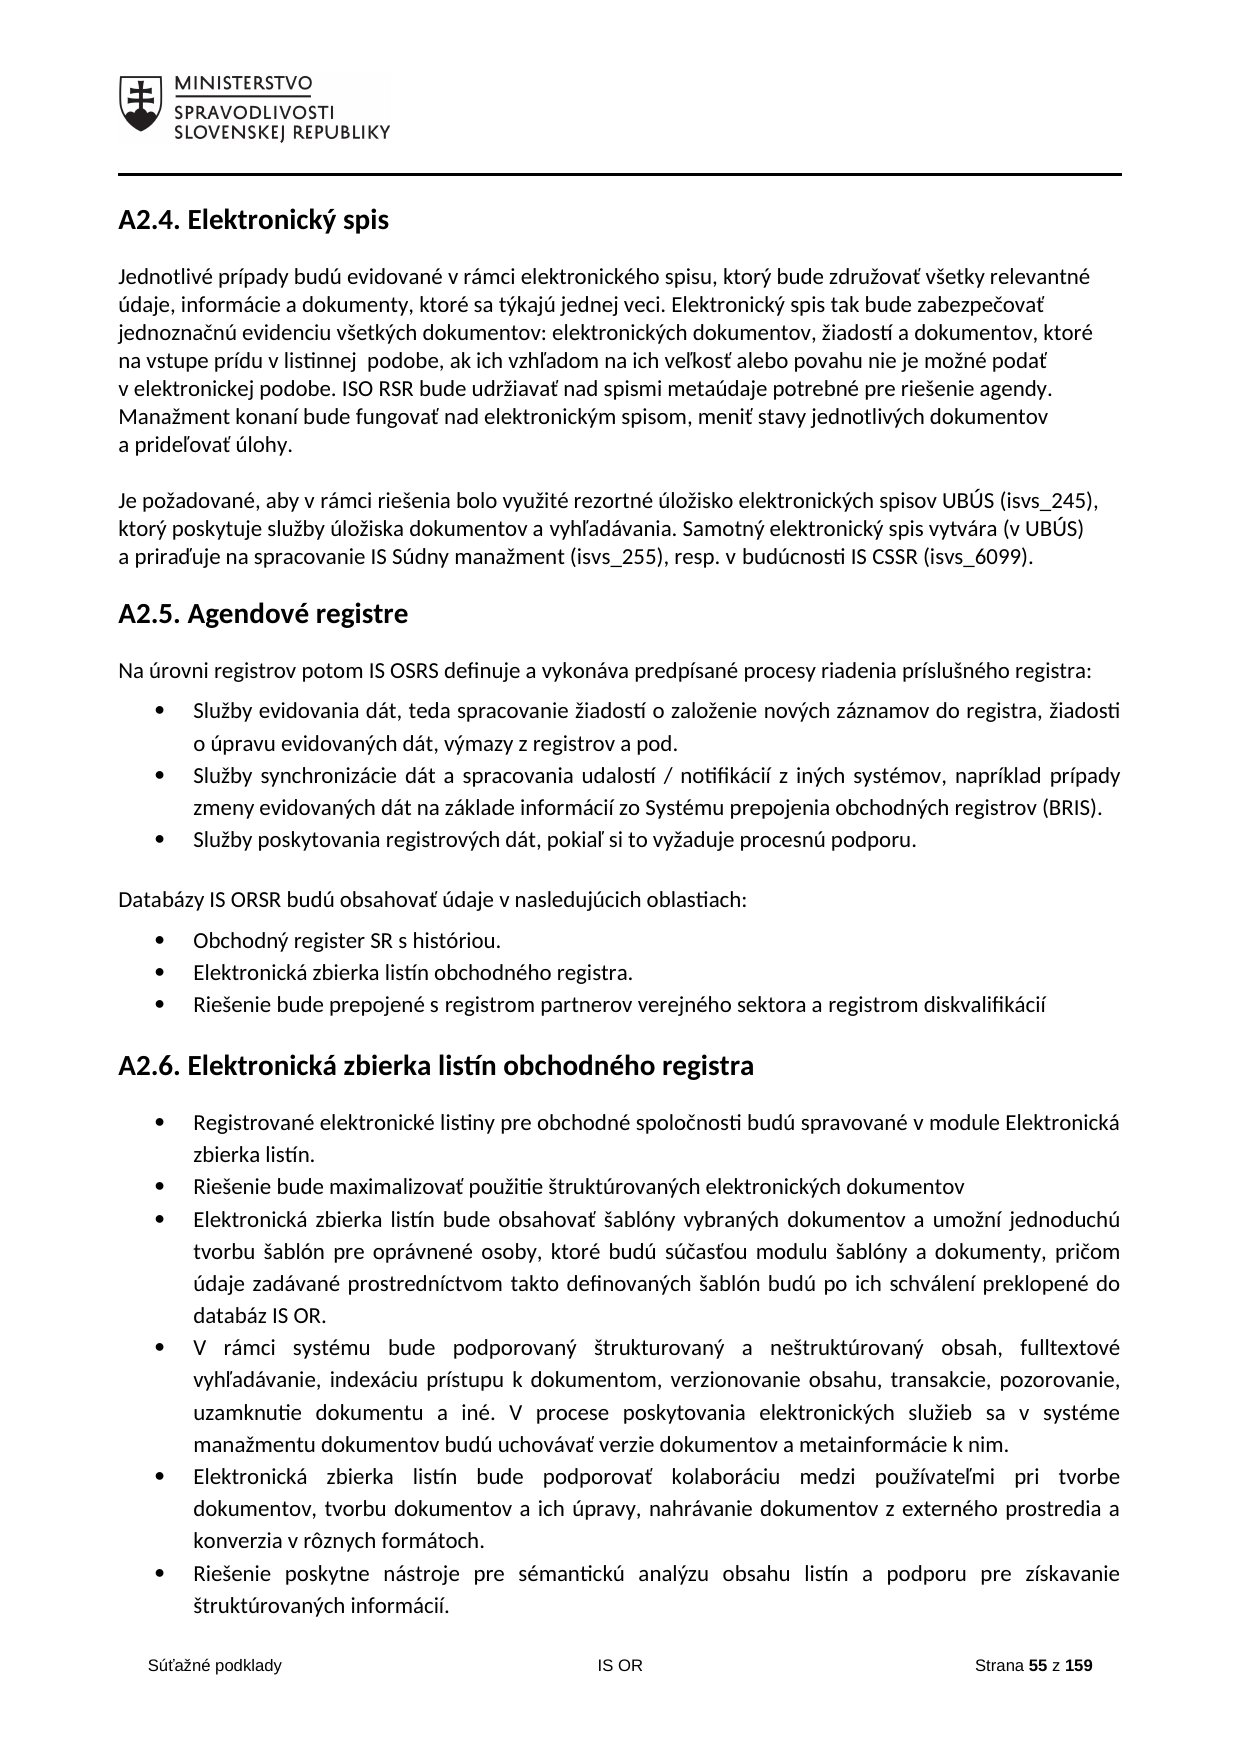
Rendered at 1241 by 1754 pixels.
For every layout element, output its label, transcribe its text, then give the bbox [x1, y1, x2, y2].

list Riešenie bude prepojené s registrom partnerov verejného sektora a registrom diskvalifikácií [156, 990, 1122, 1018]
list Riešenie poskytne nástroje pre sémantickú analýzu obsahu listín a podporu pre získavanie štruktúrovaných informácií. [156, 1559, 1122, 1619]
text Jednotlivé prípady budú evidované v rámci elektronického spisu, ktorý bude združovať všetky relevantné údaje, informácie a dokumenty, ktoré sa týkajú jednej veci. Elektronický spis tak bude zabezpečovať jednoznačnú evidenciu všetkých dokumentov: elektronických dokumentov, žiadostí a dokumentov, ktoré na vstupe prídu v listinnej podobe, ak ich vzhľadom na ich veľkosť alebo povahu nie je možné podať v elektronickej podobe. ISO RSR bude udržiavať nad spismi metaúdaje potrebné pre riešenie agendy. Manažment konaní bude fungovať nad elektronickým spisom, meniť stavy jednotlivých dokumentov a prideľovať úlohy. [118, 262, 1122, 458]
list Riešenie bude maximalizovať použitie štruktúrovaných elektronických dokumentov [156, 1172, 1122, 1201]
text Na úrovni registrov potom IS OSRS definuje a vykonáva predpísané procesy riadenia príslušného registra: [118, 656, 1122, 684]
text Je požadované, aby v rámci riešenia bolo využité rezortné úložisko elektronických spisov UBÚS (isvs_245), ktorý poskytuje služby úložiska dokumentov a vyhľadávania. Samotný elektronický spis vytvára (v UBÚS) a priraďuje na spracovanie IS Súdny manažment (isvs_255), resp. v budúcnosti IS CSSR (isvs_6099). [118, 486, 1122, 570]
list Služby evidovania dát, teda spracovanie žiadostí o založenie nových záznamov do registra, žiadosti o úpravu evidovaných dát, výmazy z registrov a pod. [156, 696, 1122, 757]
text Databázy IS ORSR budú obsahovať údaje v nasledujúcich oblastiach: [118, 885, 1122, 913]
list Služby synchronizácie dát a spracovania udalostí / notifikácií z iných systémov, napríklad prípady zmeny evidovaných dát na základe informácií zo Systému prepojenia obchodných registrov (BRIS). [156, 761, 1122, 821]
list Elektronická zbierka listín bude obsahovať šablóny vybraných dokumentov a umožní jednoduchú tvorbu šablón pre oprávnené osoby, ktoré budú súčasťou modulu šablóny a dokumenty, pričom údaje zadávané prostredníctvom takto definovaných šablón budú po ich schválení preklopené do databáz IS OR. [156, 1205, 1122, 1329]
subtitle A2.6. Elektronická zbierka listín obchodného registra [118, 1047, 1122, 1083]
list Elektronická zbierka listín bude podporovať kolaboráciu medzi používateľmi pri tvorbe dokumentov, tvorbu dokumentov a ich úpravy, nahrávanie dokumentov z externého prostredia a konverzia v rôznych formátoch. [156, 1462, 1122, 1554]
list V rámci systému bude podporovaný štrukturovaný a neštruktúrovaný obsah, fulltextové vyhľadávanie, indexáciu prístupu k dokumentom, verzionovanie obsahu, transakcie, pozorovanie, uzamknutie dokumentu a iné. V procese poskytovania elektronických služieb sa v systéme manažmentu dokumentov budú uchovávať verzie dokumentov a metainformácie k nim. [156, 1333, 1122, 1458]
list Služby poskytovania registrových dát, pokiaľ si to vyžaduje procesnú podporu. [156, 825, 1122, 853]
subtitle A2.4. Elektronický spis [118, 201, 1122, 237]
picture [118, 73, 390, 144]
list Elektronická zbierka listín obchodného registra. [156, 958, 1122, 986]
list Obchodný register SR s históriou. [156, 926, 1122, 954]
subtitle A2.5. Agendové registre [118, 595, 1122, 631]
list Registrované elektronické listiny pre obchodné spoločnosti budú spravované v module Elektronická zbierka listín. [156, 1108, 1122, 1168]
